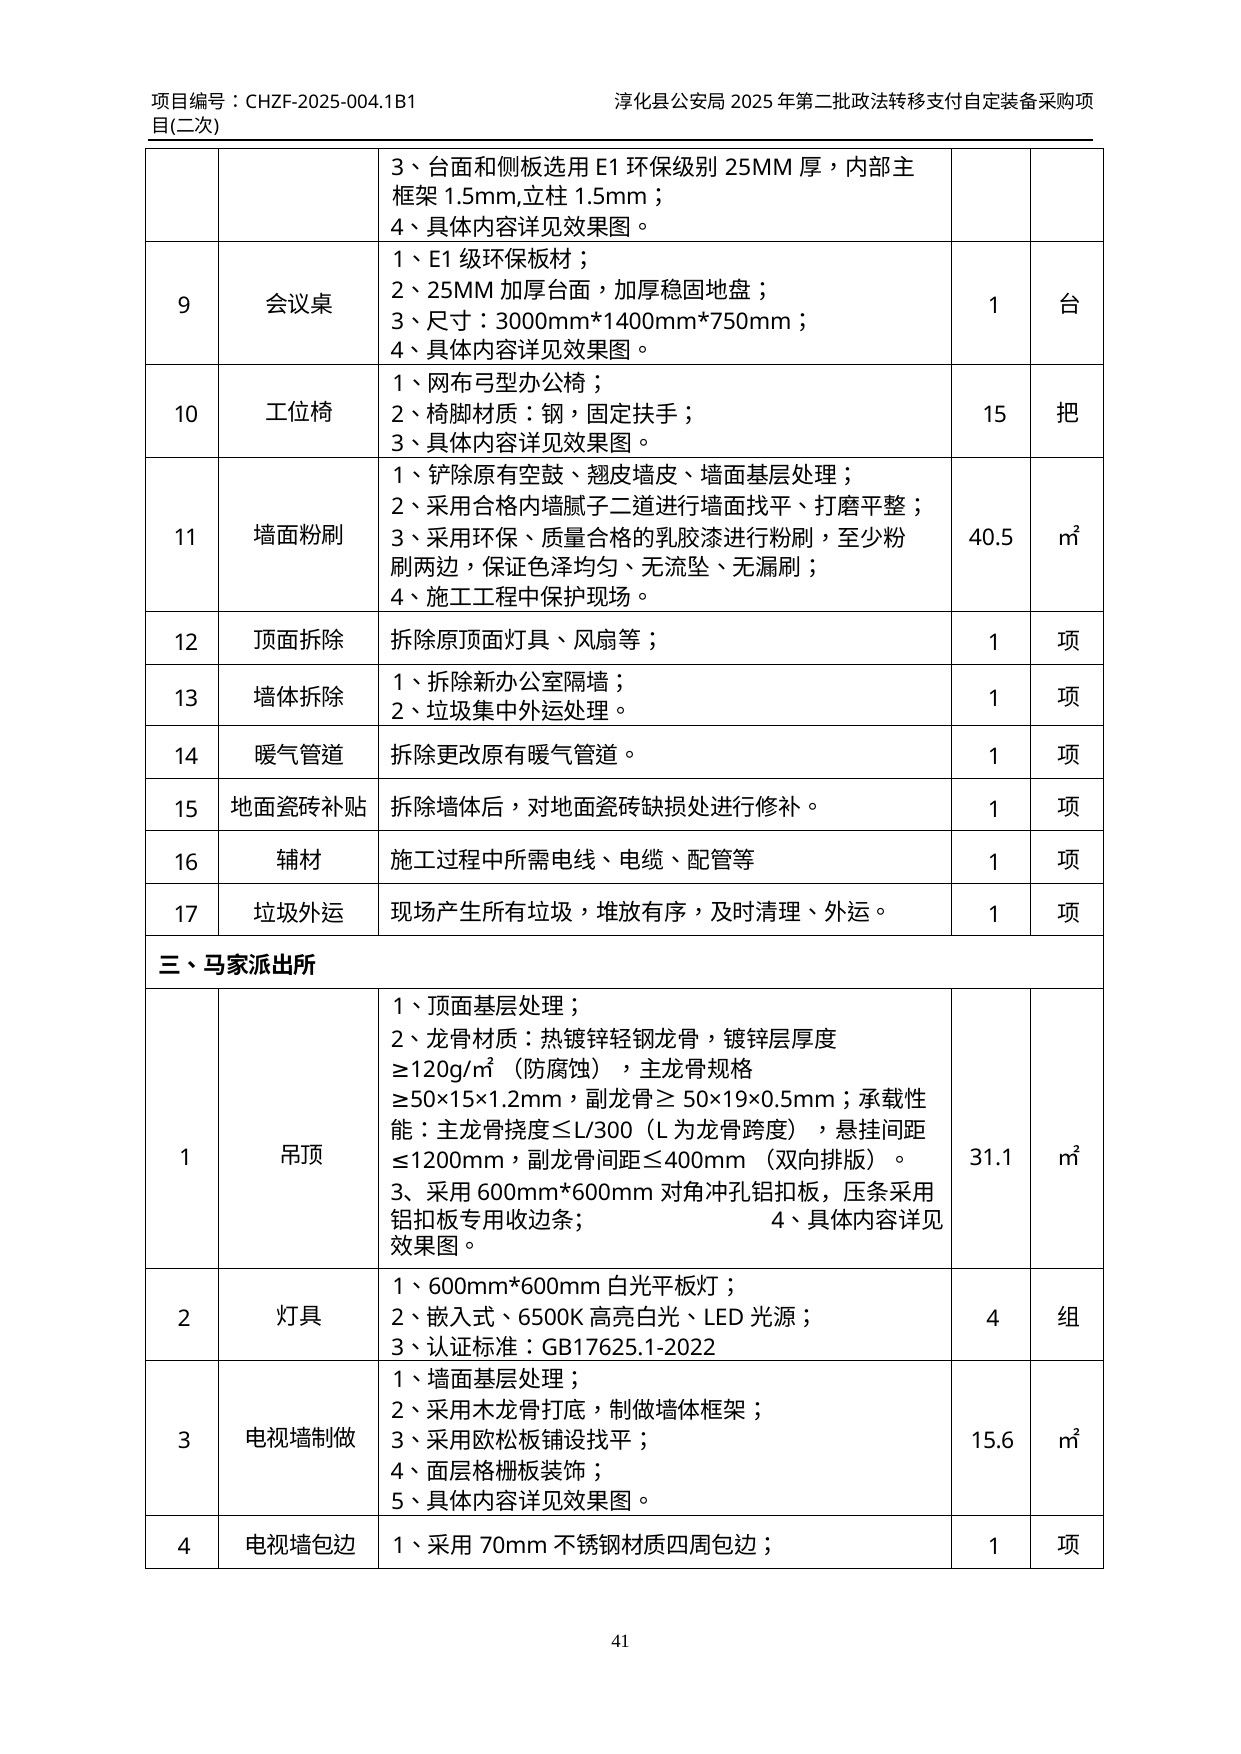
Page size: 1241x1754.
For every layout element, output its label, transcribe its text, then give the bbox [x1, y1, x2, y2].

table_cell 项 [1031, 612, 1103, 664]
table_cell 15 [952, 365, 1030, 457]
table_cell 10 [146, 365, 218, 457]
table_cell 3 [146, 1361, 218, 1515]
table_cell 1、600mm*600mm 白光平板灯； 2、嵌入式、6500K 高亮白光、LED 光源； 3、认证标准：GB17625.1-2022 [379, 1269, 951, 1360]
table_cell 4 [952, 1269, 1030, 1360]
table_cell 项 [1031, 779, 1103, 830]
table_cell 墙体拆除 [219, 665, 378, 725]
table_cell 1 [952, 726, 1030, 778]
table_cell 14 [146, 726, 218, 778]
table_cell 40.5 [952, 458, 1030, 611]
table_cell 1、顶面基层处理； 2、龙骨材质：热镀锌轻钢龙骨，镀锌层厚度≥120g/㎡ （防腐蚀），主龙骨规格≥50×15×1.2mm，副龙骨≥ 50×19×0.5mm；承载性能：主龙骨挠度≤L/300（L 为龙骨跨度），悬挂间距≤1200mm，副龙骨间距≤400mm （双向排版）。 3、采用600mm*600mm 对角冲孔铝扣板，压条采用铝扣板专用收边条； 4、具体内容详见效果图。 [379, 989, 951, 1268]
table_cell 17 [146, 884, 218, 935]
table_cell 电视墙制做 [219, 1361, 378, 1515]
table_cell 地面瓷砖补贴 [219, 779, 378, 830]
table_cell 组 [1031, 1269, 1103, 1360]
table_cell 顶面拆除 [219, 612, 378, 664]
table_cell 灯具 [219, 1269, 378, 1360]
table_cell 墙面粉刷 [219, 458, 378, 611]
table_cell 1 [952, 612, 1030, 664]
table_cell 13 [146, 665, 218, 725]
table_cell 1 [952, 665, 1030, 725]
table_cell 2 [146, 1269, 218, 1360]
table_cell 15.6 [952, 1361, 1030, 1515]
table_cell 1 [952, 1516, 1030, 1567]
table_header [1031, 149, 1103, 241]
table_cell 1、采用 70mm 不锈钢材质四周包边； [379, 1516, 951, 1567]
table_cell 1 [952, 884, 1030, 935]
table_cell 三、马家派出所 [146, 936, 1103, 988]
table_cell 暖气管道 [219, 726, 378, 778]
table_cell 1 [146, 989, 218, 1268]
table_cell 辅材 [219, 831, 378, 883]
table_cell ㎡ [1031, 458, 1103, 611]
table_cell 12 [146, 612, 218, 664]
table_cell 1、E1 级环保板材； 2、25MM 加厚台面，加厚稳固地盘； 3、尺寸：3000mm*1400mm*750mm； 4、具体内容详见效果图。 [379, 242, 951, 364]
table_cell 1、拆除新办公室隔墙； 2、垃圾集中外运处理。 [379, 665, 951, 725]
table_cell 电视墙包边 [219, 1516, 378, 1567]
table_header [146, 149, 218, 241]
table_cell 1 [952, 831, 1030, 883]
table_cell 把 [1031, 365, 1103, 457]
table_cell 拆除原顶面灯具、风扇等； [379, 612, 951, 664]
table_cell 现场产生所有垃圾，堆放有序，及时清理、外运。 [379, 884, 951, 935]
table_cell ㎡ [1031, 1361, 1103, 1515]
table_cell 16 [146, 831, 218, 883]
table_header 3、台面和侧板选用E1环保级别 25MM 厚，内部主框架1.5mm,立柱 1.5mm； 4、具体内容详见效果图。 [379, 149, 951, 241]
table_cell 项 [1031, 884, 1103, 935]
table_cell 1、铲除原有空鼓、翘皮墙皮、墙面基层处理； 2、采用合格内墙腻子二道进行墙面找平、打磨平整； 3、采用环保、质量合格的乳胶漆进行粉刷，至少粉刷两边，保证色泽均匀、无流坠、无漏刷； 4、施工工程中保护现场。 [379, 458, 951, 611]
table_cell 项 [1031, 831, 1103, 883]
table_cell 1 [952, 779, 1030, 830]
table_cell 1、墙面基层处理； 2、采用木龙骨打底，制做墙体框架； 3、采用欧松板铺设找平； 4、面层格栅板装饰； 5、具体内容详见效果图。 [379, 1361, 951, 1515]
table_cell 1、网布弓型办公椅； 2、椅脚材质：钢，固定扶手； 3、具体内容详见效果图。 [379, 365, 951, 457]
table_cell 1 [952, 242, 1030, 364]
table_cell 项 [1031, 665, 1103, 725]
table_cell 项 [1031, 1516, 1103, 1567]
table_header [219, 149, 378, 241]
table_cell 工位椅 [219, 365, 378, 457]
table_cell ㎡ [1031, 989, 1103, 1268]
table_cell 施工过程中所需电线、电缆、配管等 [379, 831, 951, 883]
table_cell 31.1 [952, 989, 1030, 1268]
table_cell 15 [146, 779, 218, 830]
table_cell 垃圾外运 [219, 884, 378, 935]
table_cell 台 [1031, 242, 1103, 364]
table_cell 项 [1031, 726, 1103, 778]
table_header [952, 149, 1030, 241]
table_cell 4 [146, 1516, 218, 1567]
table_cell 11 [146, 458, 218, 611]
table_cell 吊顶 [219, 989, 378, 1268]
table_cell 9 [146, 242, 218, 364]
table_cell 拆除墙体后，对地面瓷砖缺损处进行修补。 [379, 779, 951, 830]
table_cell 会议桌 [219, 242, 378, 364]
table_cell 拆除更改原有暖气管道。 [379, 726, 951, 778]
